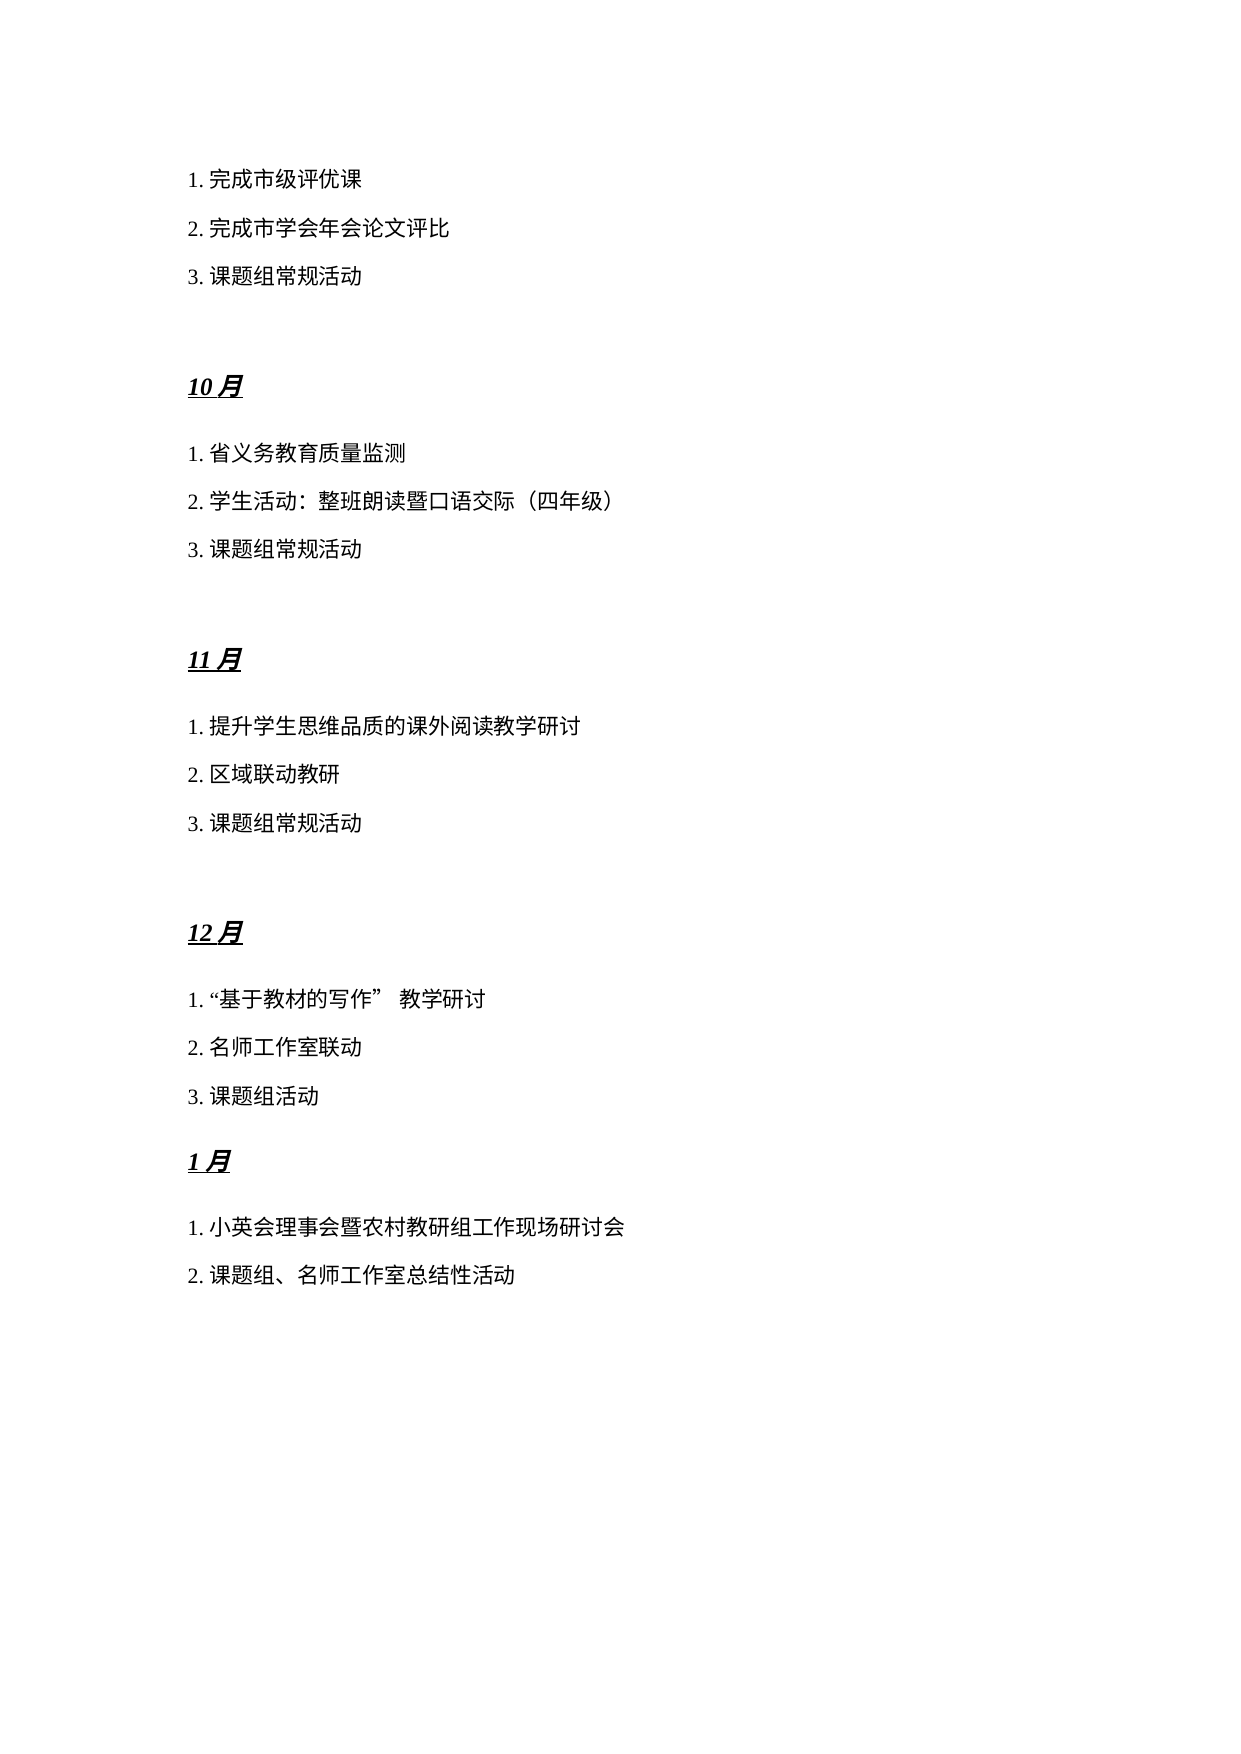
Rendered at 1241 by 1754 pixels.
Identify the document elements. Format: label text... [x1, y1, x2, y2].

list 名师工作室联动 [187, 1030, 1053, 1062]
list 完成市级评优课 [187, 162, 1053, 194]
text 1月 [187, 1127, 1053, 1192]
list 课题组常规活动 [187, 805, 1053, 838]
list 区域联动教研 [187, 757, 1053, 789]
list 省义务教育质量监测 [187, 435, 1053, 468]
list 提升学生思维品质的课外阅读教学研讨 [187, 708, 1053, 741]
list 课题组、名师工作室总结性活动 [187, 1258, 1053, 1291]
text 12月 [187, 898, 1053, 963]
text 11月 [187, 625, 1053, 690]
list 学生活动：整班朗读暨口语交际（四年级） [187, 483, 1053, 516]
list 课题组活动 [187, 1078, 1053, 1111]
list 课题组常规活动 [187, 532, 1053, 564]
list 课题组常规活动 [187, 259, 1053, 291]
list 小英会理事会暨农村教研组工作现场研讨会 [187, 1210, 1053, 1242]
list 完成市学会年会论文评比 [187, 210, 1053, 243]
list “基于教材的写作” 教学研讨 [187, 982, 1053, 1014]
text 10月 [187, 352, 1053, 417]
